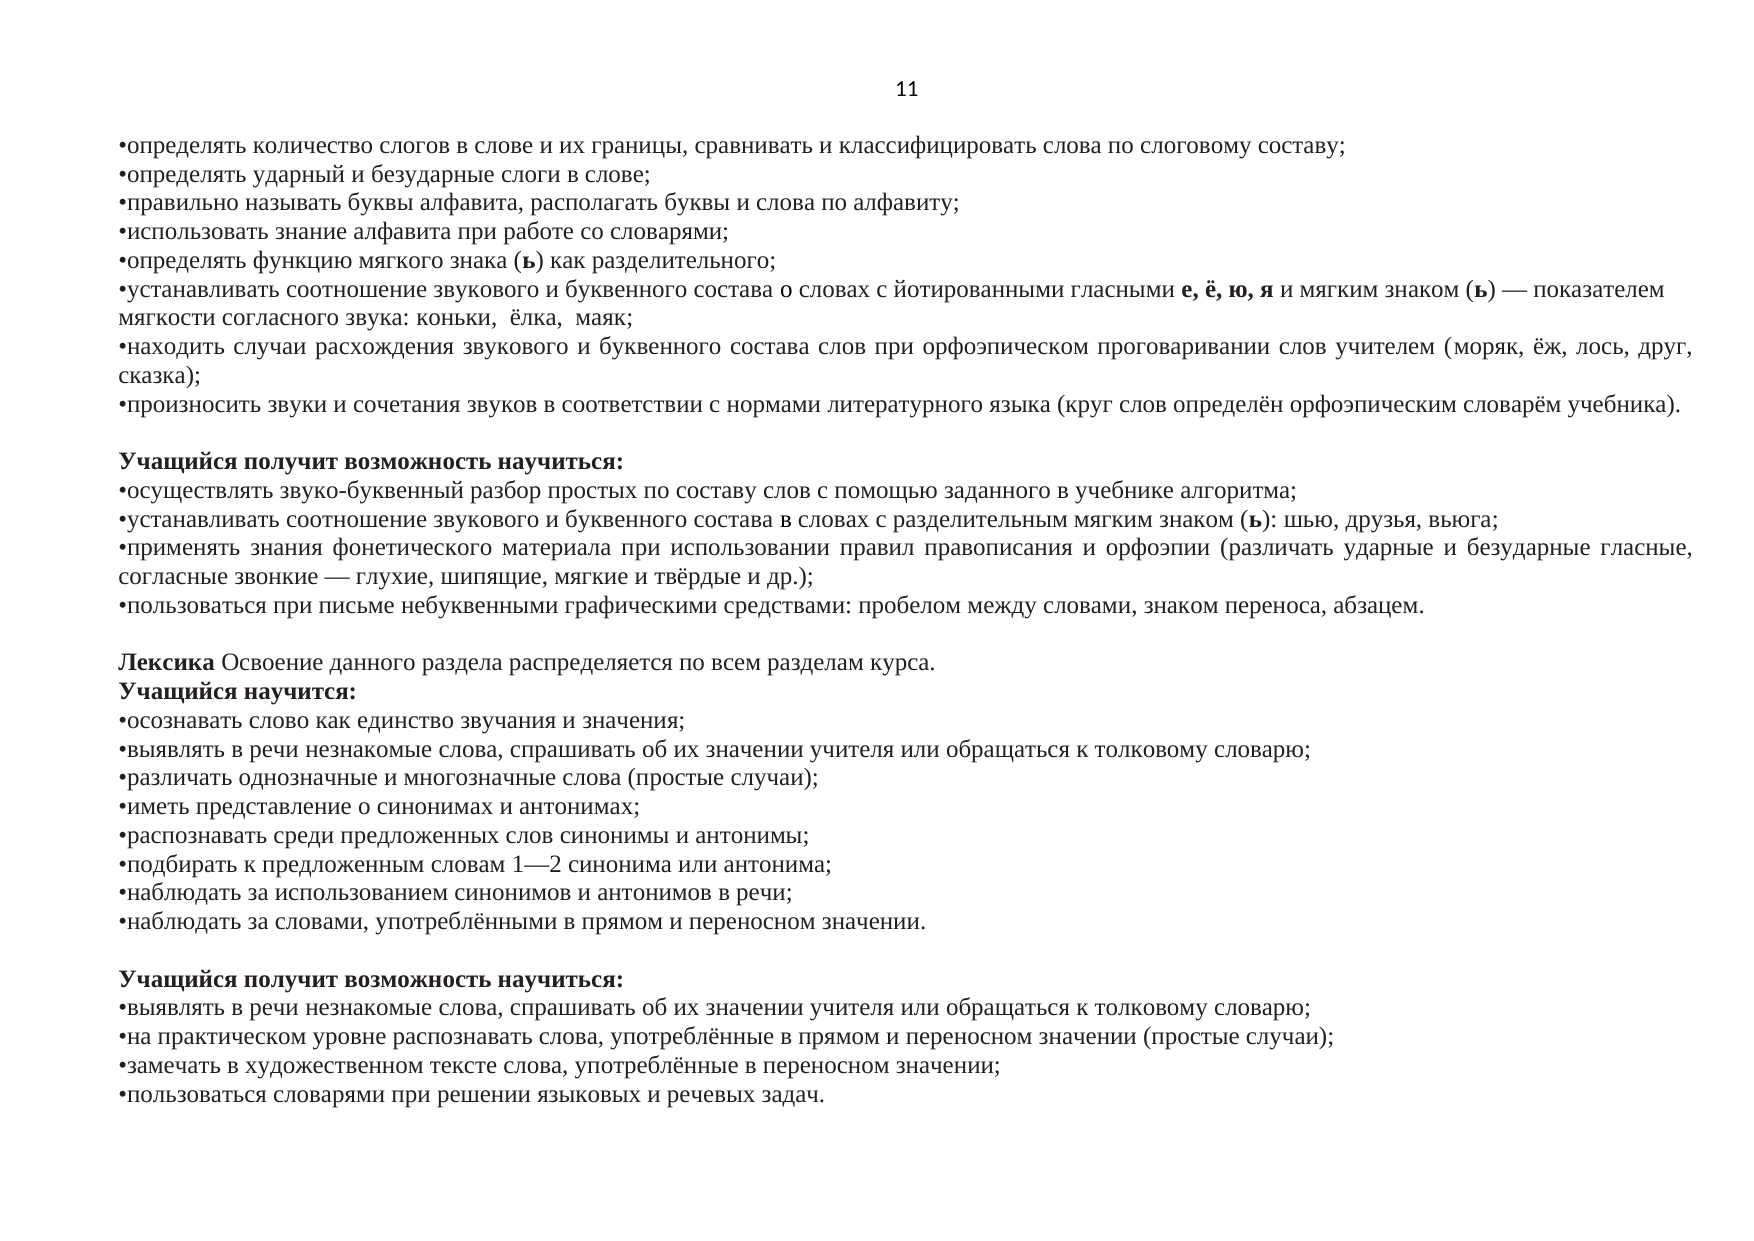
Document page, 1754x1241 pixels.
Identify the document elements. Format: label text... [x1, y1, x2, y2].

text •замечать в художественном тексте слова, употреблённые в переносном значении; [118, 1050, 1695, 1079]
text •выявлять в речи незнакомые слова, спрашивать об их значении учителя или обращаться к толковому словарю; [118, 734, 1695, 762]
text •определять функцию мягкого знака (ь) как разделительного; [118, 245, 1691, 274]
text •применять знания фонетического материала при использовании правил правописания и орфоэпии (различать ударные и безударные гласные, согласные звонкие — глухие, шипящие, мягкие и твёрдые и др.); [118, 532, 1695, 590]
text •использовать знание алфавита при работе со словарями; [118, 216, 1695, 245]
text •распознавать среди предложенных слов синонимы и антонимы; [118, 820, 1695, 849]
text Учащийся научится: [118, 676, 1695, 705]
text •подбирать к предложенным словам 1—2 синонима или антонима; [118, 849, 1695, 877]
text •пользоваться при письме небуквенными графическими средствами: пробелом между словами, знаком переноса, абзацем. [118, 590, 1695, 619]
text Учащийся получит возможность научиться: [118, 446, 1689, 475]
text •находить случаи расхождения звукового и буквенного состава слов при орфоэпическом проговаривании слов учителем (моряк, ёж, лось, друг, сказка); [118, 331, 1693, 389]
text •произносить звуки и сочетания звуков в соответствии с нормами литературного языка (круг слов определён орфоэпическим словарём учебника). [118, 389, 1693, 417]
text •осуществлять звуко-буквенный разбор простых по составу слов с помощью заданного в учебнике алгоритма; [118, 475, 1693, 504]
text •определять ударный и безударные слоги в слове; [118, 159, 1695, 187]
text •наблюдать за словами, употреблёнными в прямом и переносном значении. [118, 906, 1691, 935]
text •осознавать слово как единство звучания и значения; [118, 705, 1695, 734]
text •наблюдать за использованием синонимов и антонимов в речи; [118, 877, 1691, 906]
text Учащийся получит возможность научиться: [118, 964, 1695, 992]
text Лексика Освоение данного раздела распределяется по всем разделам курса. [118, 647, 1695, 676]
text •на практическом уровне распознавать слова, употреблённые в прямом и переносном значении (простые случаи); [118, 1021, 1693, 1050]
text •устанавливать соотношение звукового и буквенного состава в словах с разделительным мягким знаком (ь): шью, друзья, вьюга; [118, 504, 1695, 532]
text •различать однозначные и многозначные слова (простые случаи); [118, 762, 1693, 791]
text •выявлять в речи незнакомые слова, спрашивать об их значении учителя или обращаться к толковому словарю; [118, 992, 1695, 1021]
text •устанавливать соотношение звукового и буквенного состава о словах с йотированными гласными е, ё, ю, я и мягким знаком (ь) — показателем мягкости согласного звука: коньки, ёлка, маяк; [118, 274, 1695, 331]
text •правильно называть буквы алфавита, располагать буквы и слова по алфавиту; [118, 187, 1689, 216]
text •иметь представление о синонимах и антонимах; [118, 791, 1695, 820]
text •пользоваться словарями при решении языковых и речевых задач. [118, 1079, 1695, 1107]
text •определять количество слогов в слове и их границы, сравнивать и классифицировать слова по слоговому составу; [118, 130, 1693, 159]
